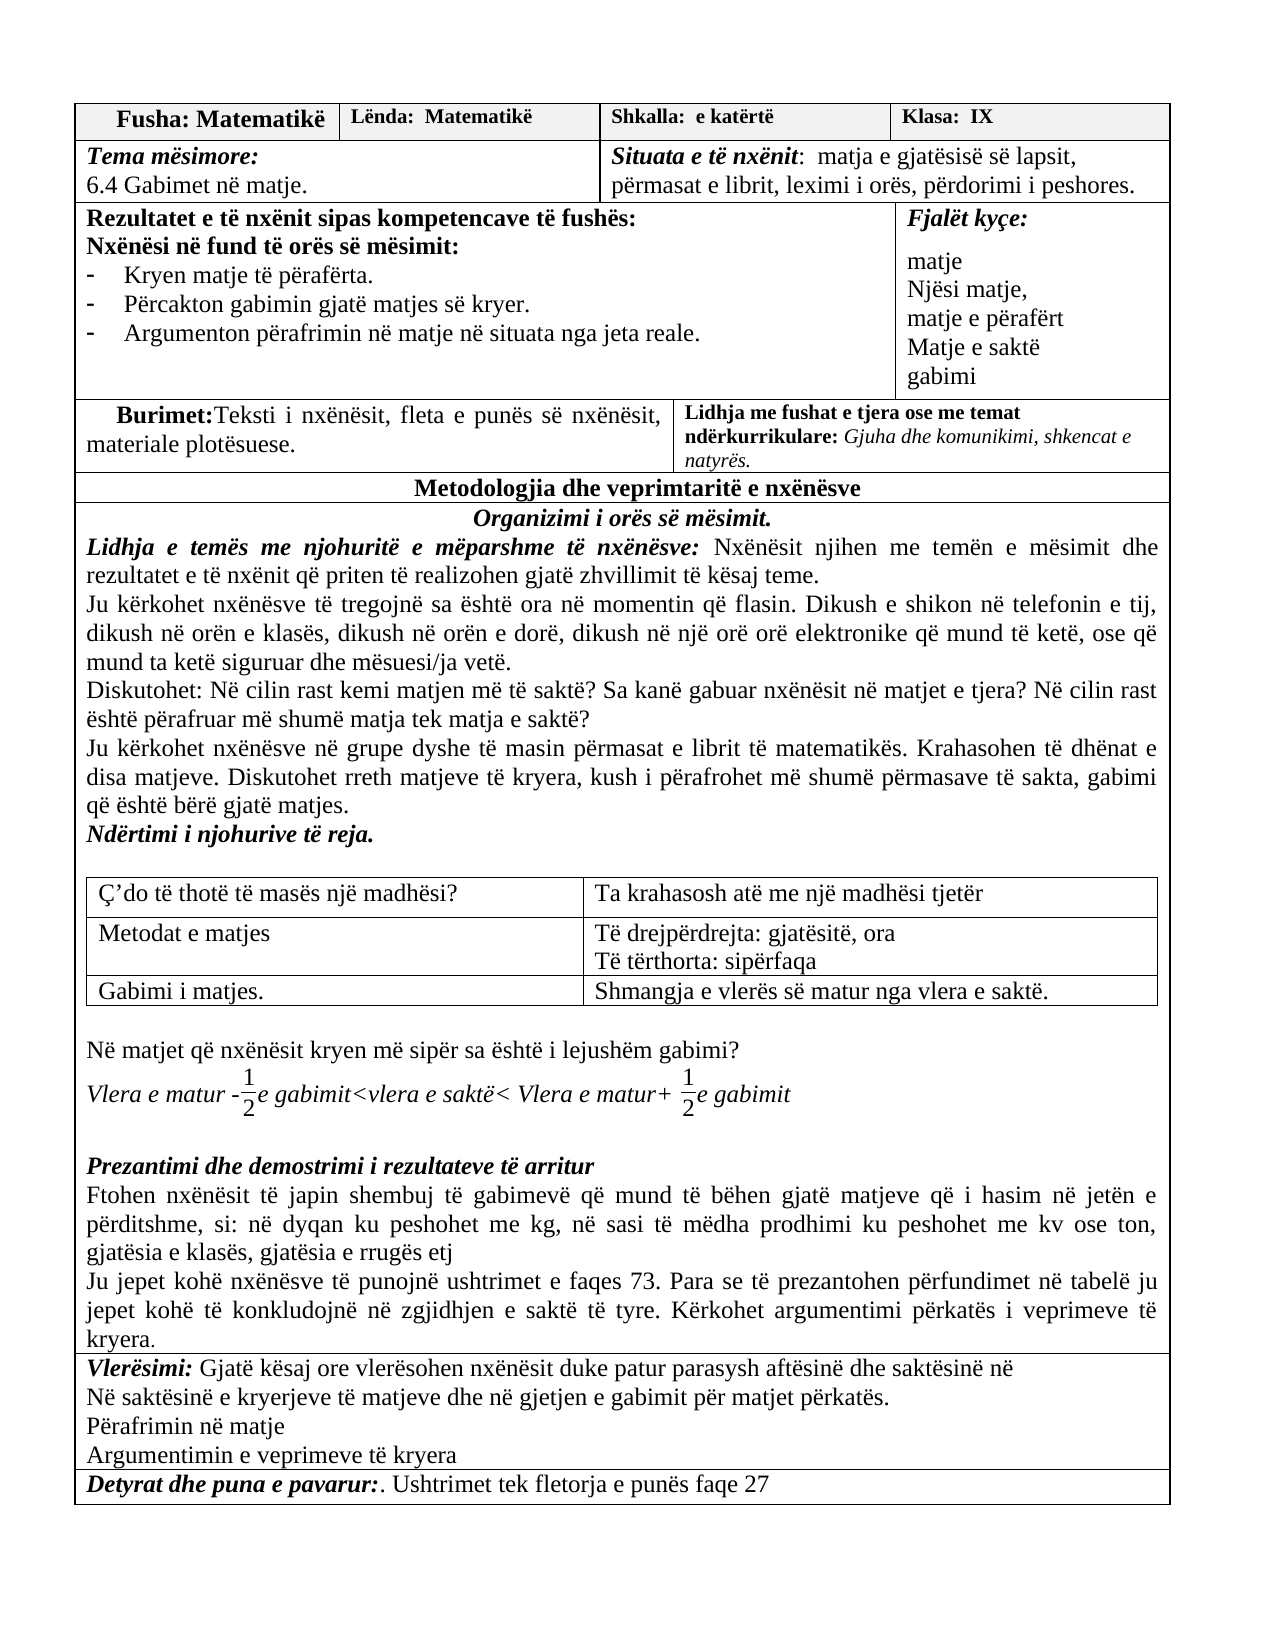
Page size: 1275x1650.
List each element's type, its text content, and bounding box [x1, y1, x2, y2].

table_cell Metodologjia dhe veprimtaritë e nxënësve [76, 473, 1169, 502]
table_header Klasa: IX [891, 104, 1169, 140]
table_cell Fjalët kyçe: matje Njësi matje, matje e përafërt Matje e saktë gabimi [896, 203, 1169, 399]
table_header Fusha: Matematikë [76, 104, 339, 140]
table_cell Detyrat dhe puna e pavarur:. Ushtrimet tek fletorja e punës faqe 27 [76, 1470, 1169, 1504]
table_cell Burimet:Teksti i nxënësit, fleta e punës së nxënësit, materiale plotësuese. [76, 400, 673, 472]
table_cell Lidhja me fushat e tjera ose me temat ndërkurrikulare: Gjuha dhe komunikimi, shkencat e natyrës. [674, 400, 1169, 472]
table_header Lënda: Matematikë [340, 104, 599, 140]
table_cell Tema mësimore: 6.4 Gabimet në matje. [76, 141, 599, 202]
table_cell Rezultatet e të nxënit sipas kompetencave të fushës: Nxënësi në fund të orës së mësimit: Kryen matje të përafërta. Përcakton gabimin gjatë matjes së kryer. Argumenton përafrimin në matje në situata nga jeta reale. [76, 203, 895, 399]
table_cell Situata e të nxënit: matja e gjatësisë së lapsit, përmasat e librit, leximi i orës, përdorimi i peshores. [601, 141, 1169, 202]
table_cell Organizimi i orës së mësimit. Lidhja e temës me njohuritë e mëparshme të nxënësve: Nxënësit njihen me temën e mësimit dhe rezultatet e të nxënit që priten të realizohen gjatë zhvillimit të kësaj teme. Ju kërkohet nxënësve të tregojnë sa është ora në momentin që flasin. Dikush e shikon në telefonin e tij, dikush në orën e klasës, dikush në orën e dorë, dikush në një orë orë elektronike që mund të ketë, ose që mund ta ketë siguruar dhe mësuesi/ja vetë. Diskutohet: Në cilin rast kemi matjen më të saktë? Sa kanë gabuar nxënësit në matjet e tjera? Në cilin rast është përafruar më shumë matja tek matja e saktë? Ju kërkohet nxënësve në grupe dyshe të masin përmasat e librit të matematikës. Krahasohen të dhënat e disa matjeve. Diskutohet rreth matjeve të kryera, kush i përafrohet më shumë përmasave të sakta, gabimi që është bërë gjatë matjes. Ndërtimi i njohurive të reja. Në matjet që nxënësit kryen më sipër sa është i lejushëm gabimi? Vlera e matur -e gabimit<vlera e saktë< Vlera e matur+ e gabimit Prezantimi dhe demostrimi i rezultateve të arritur Ftohen nxënësit të japin shembuj të gabimevë që mund të bëhen gjatë matjeve që i hasim në jetën e përditshme, si: në dyqan ku peshohet me kg, në sasi të mëdha prodhimi ku peshohet me kv ose ton, gjatësia e klasës, gjatësia e rrugës etj Ju jepet kohë nxënësve të punojnë ushtrimet e faqes 73. Para se të prezantohen përfundimet në tabelë ju jepet kohë të konkludojnë në zgjidhjen e saktë të tyre. Kërkohet argumentimi përkatës i veprimeve të kryera. [76, 503, 1169, 1352]
table_cell Vlerësimi: Gjatë kësaj ore vlerësohen nxënësit duke patur parasysh aftësinë dhe saktësinë në Në saktësinë e kryerjeve të matjeve dhe në gjetjen e gabimit për matjet përkatës. Përafrimin në matje Argumentimin e veprimeve të kryera [76, 1354, 1169, 1468]
table_header Shkalla: e katërtë [601, 104, 890, 140]
